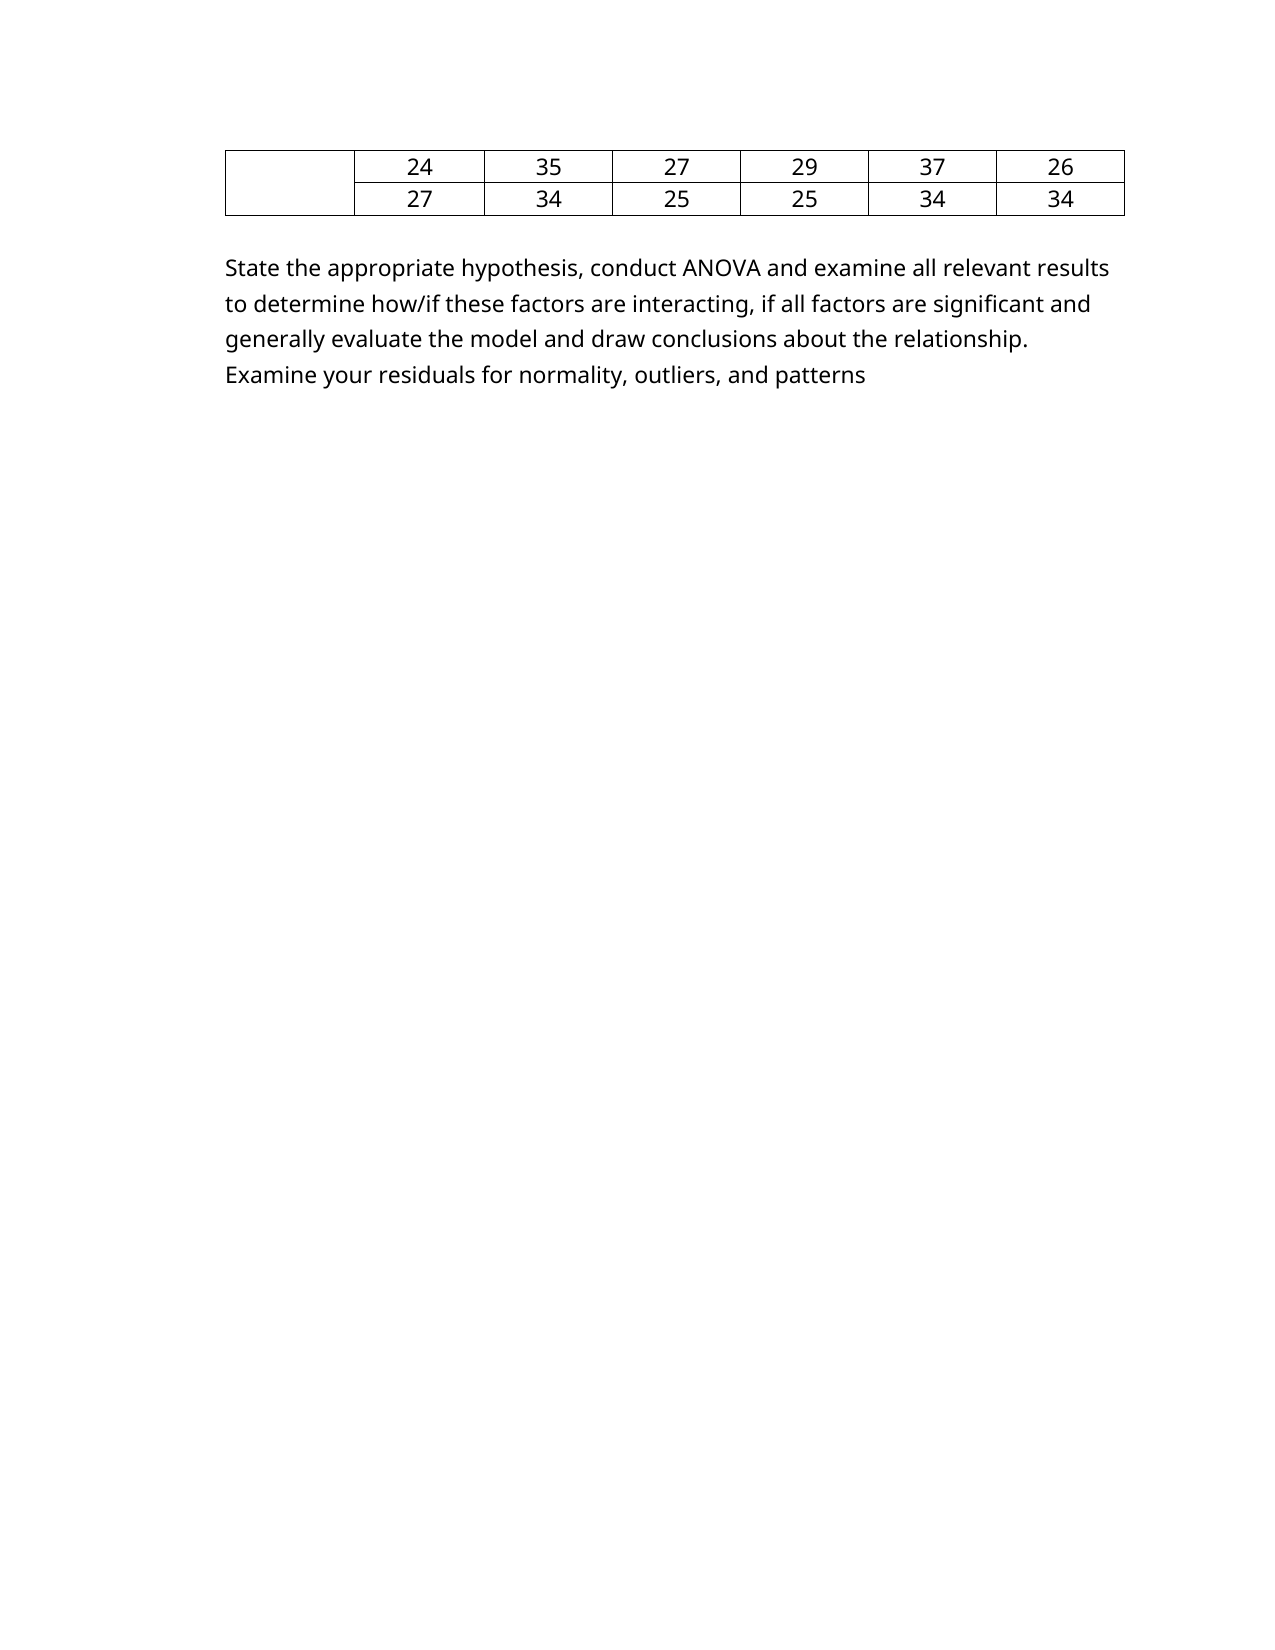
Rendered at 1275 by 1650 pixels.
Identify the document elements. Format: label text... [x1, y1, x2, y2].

table_cell 24 [355, 151, 484, 182]
table_cell 60 [226, 151, 354, 214]
table_cell 35 [485, 151, 612, 182]
table_cell 37 [869, 151, 996, 182]
list State the appropriate hypothesis, conduct ANOVA and examine all relevant results to determine how/if these factors are interacting, if all factors are significant and generally evaluate the model and draw conclusions about the relationship. [225, 252, 1125, 355]
table_cell 25 [741, 183, 868, 214]
list Examine your residuals for normality, outliers, and patterns [225, 359, 1125, 391]
table_cell 29 [741, 151, 868, 182]
table_cell 34 [869, 183, 996, 214]
table_cell 34 [997, 183, 1124, 214]
table_cell 25 [613, 183, 740, 214]
table_cell 26 [997, 151, 1124, 182]
table_cell 34 [485, 183, 612, 214]
table_cell 27 [355, 183, 484, 214]
table_cell 27 [613, 151, 740, 182]
